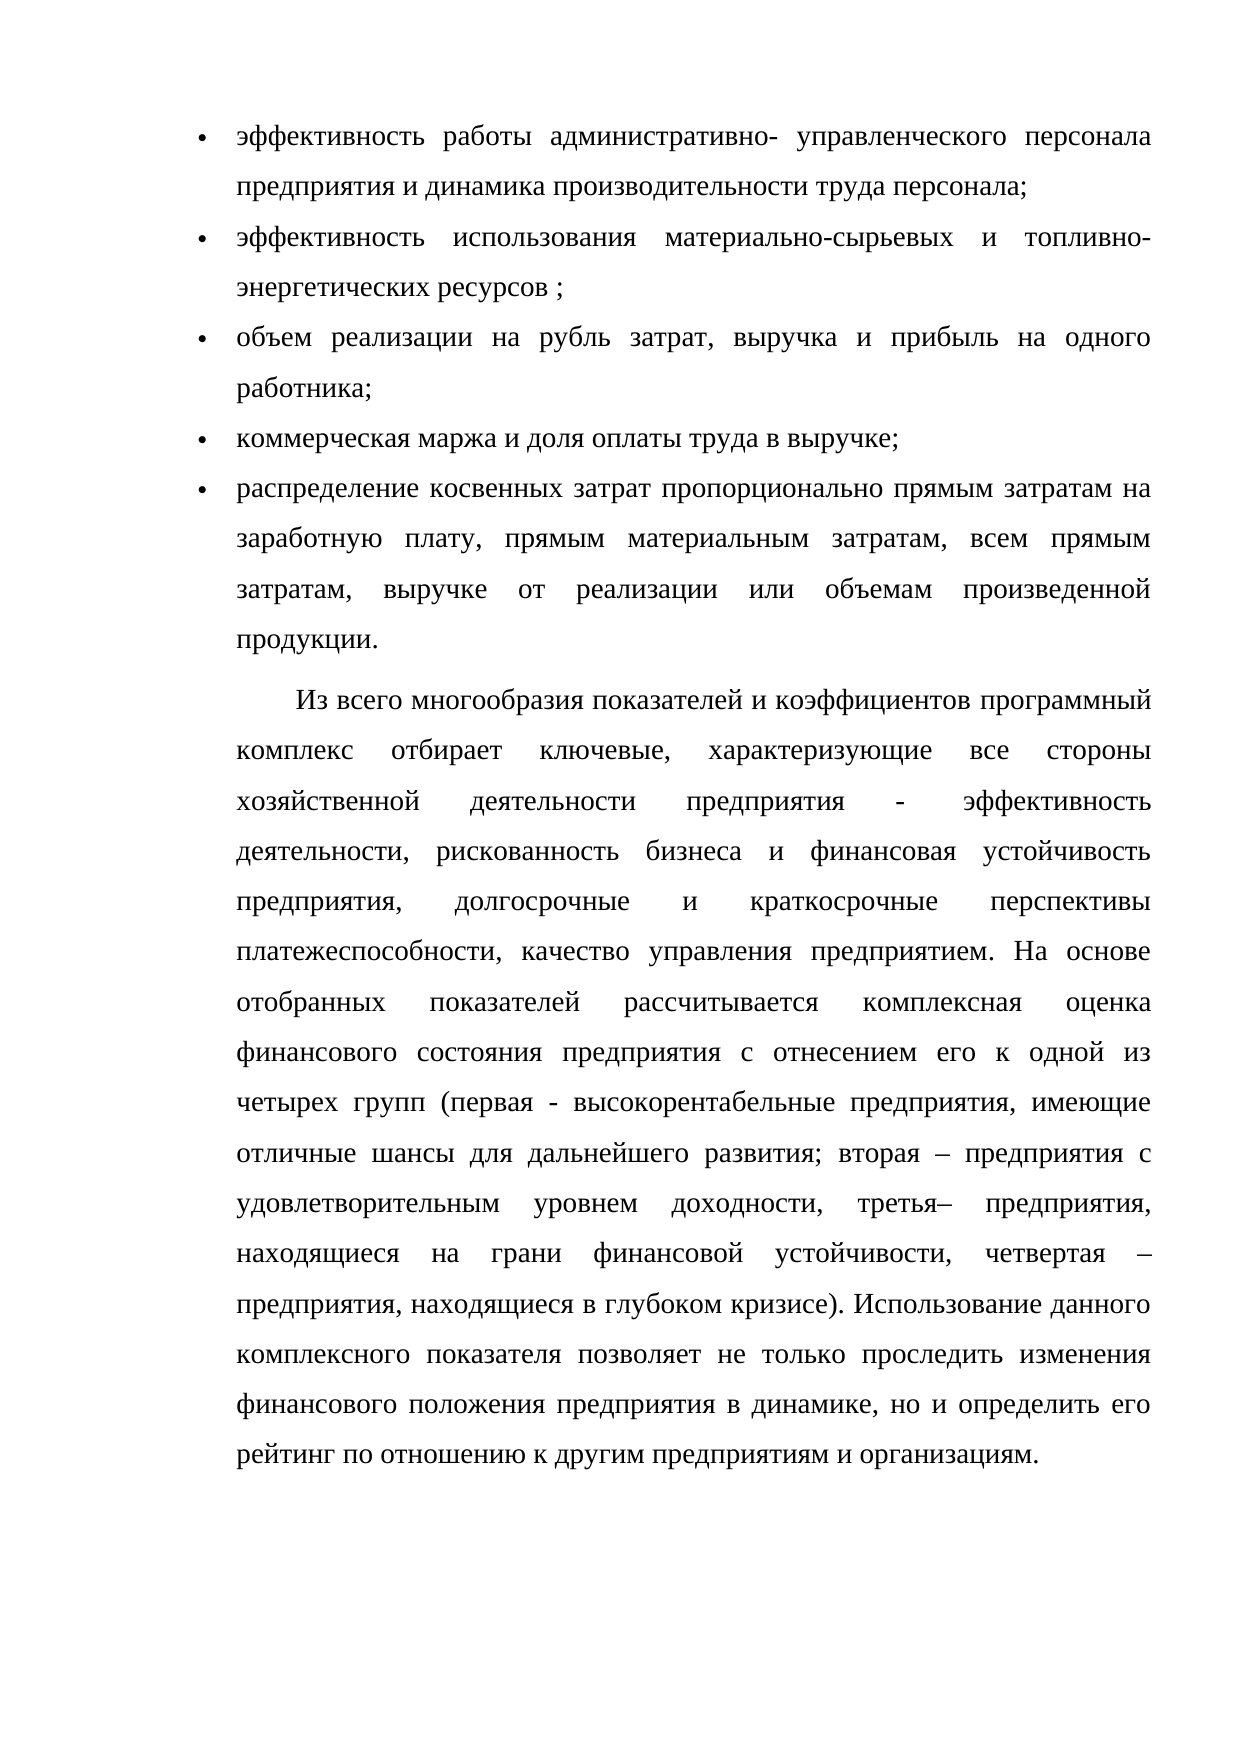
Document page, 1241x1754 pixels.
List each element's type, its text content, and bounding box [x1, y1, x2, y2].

list объем реализации на рубль затрат, выручка и прибыль на одного работника; [199, 319, 1152, 403]
list эффективность работы административно- управленческого персонала предприятия и динамика производительности труда персонала; [199, 118, 1152, 202]
list эффективность использования материально-сырьевых и топливно-энергетических ресурсов ; [199, 219, 1152, 303]
text Из всего многообразия показателей и коэффициентов программный комплекс отбирает ключевые, характеризующие все стороны хозяйственной деятельности предприятия - эффективность деятельности, рискованность бизнеса и финансовая устойчивость предприятия, долгосрочные и краткосрочные перспективы платежеспособности, качество управления предприятием. На основе отобранных показателей рассчитывается комплексная оценка финансового состояния предприятия с отнесением его к одной из четырех групп (первая - высокорентабельные предприятия, имеющие отличные шансы для дальнейшего развития; вторая – предприятия с удовлетворительным уровнем доходности, третья– предприятия, находящиеся на грани финансовой устойчивости, четвертая – предприятия, находящиеся в глубоком кризисе). Использование данного комплексного показателя позволяет не только проследить изменения финансового положения предприятия в динамике, но и определить его рейтинг по отношению к другим предприятиям и организациям. [236, 682, 1152, 1470]
list распределение косвенных затрат пропорционально прямым затратам на заработную плату, прямым материальным затратам, всем прямым затратам, выручке от реализации или объемам произведенной продукции. [199, 470, 1152, 655]
list коммерческая маржа и доля оплаты труда в выручке; [199, 420, 1152, 453]
